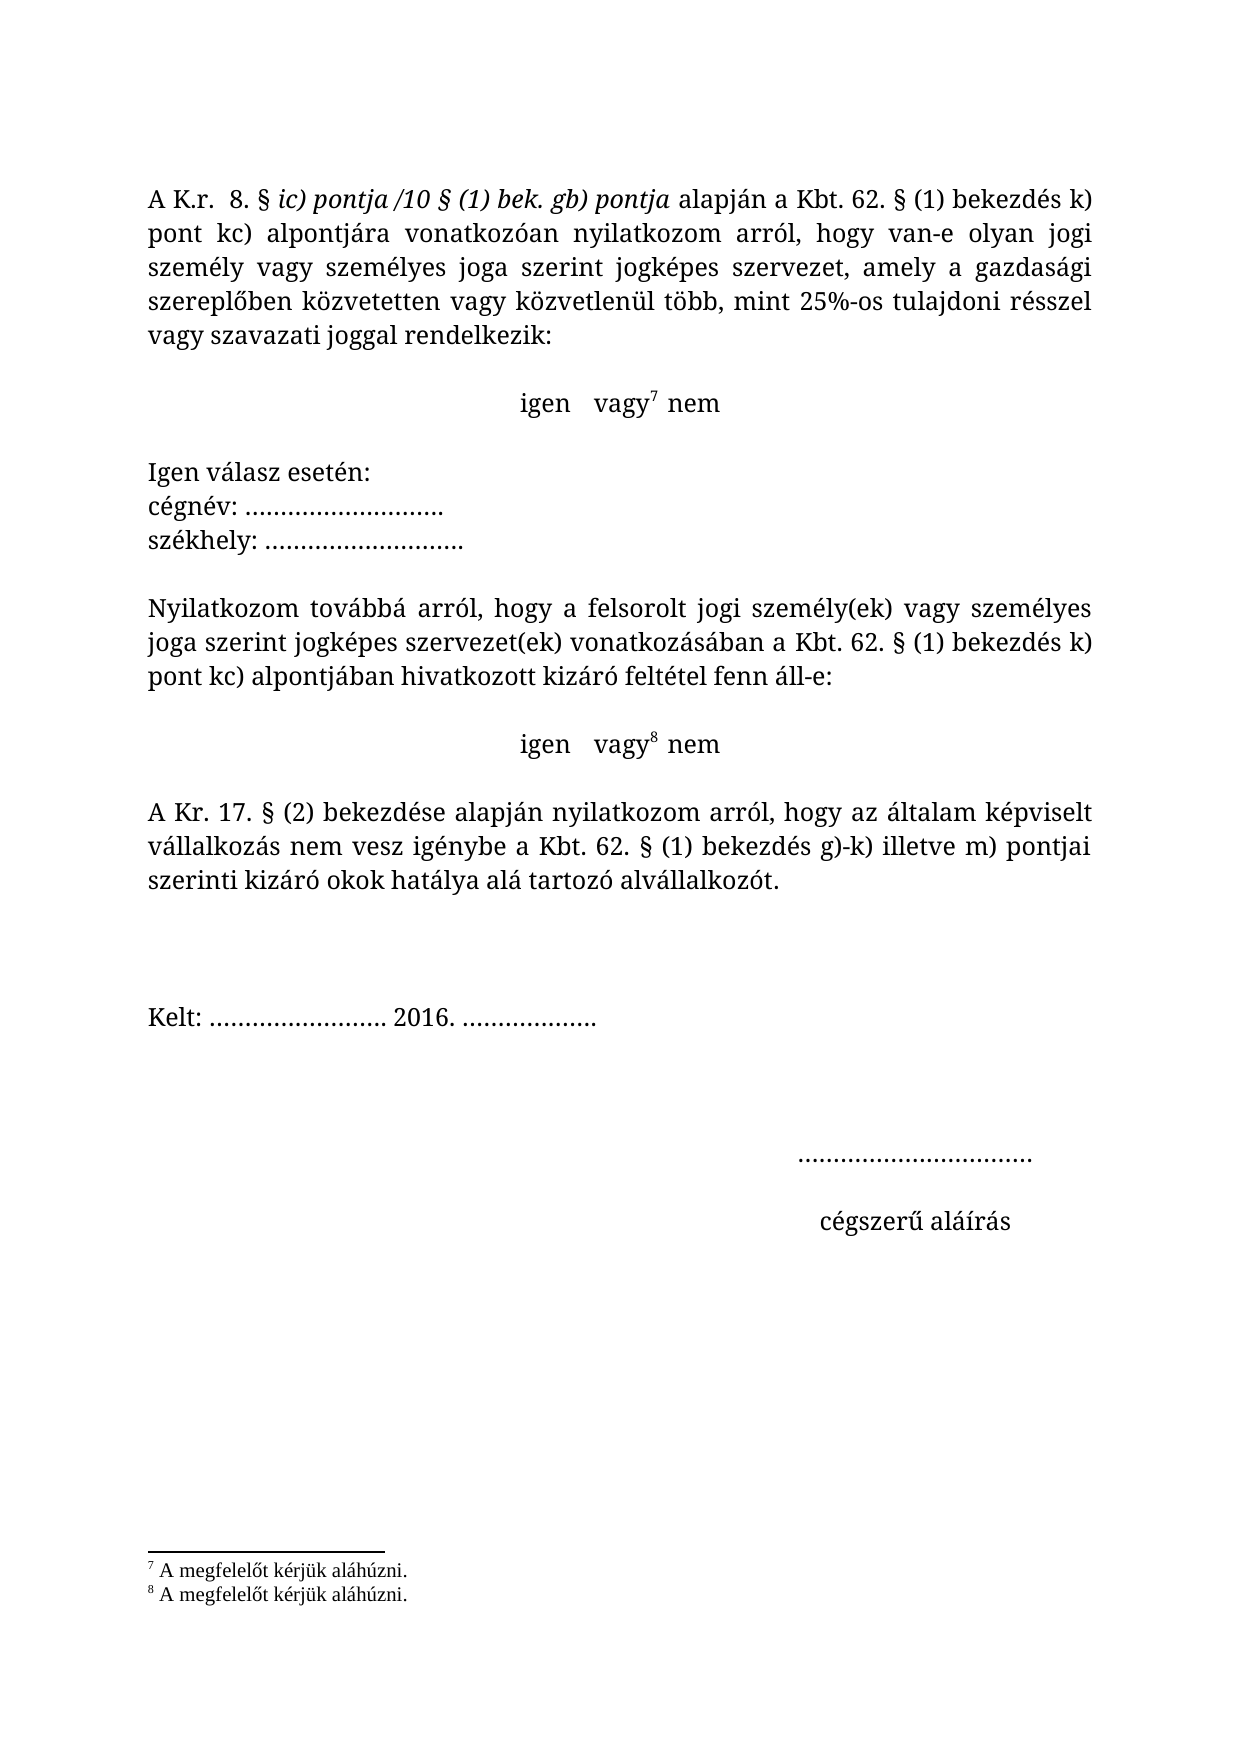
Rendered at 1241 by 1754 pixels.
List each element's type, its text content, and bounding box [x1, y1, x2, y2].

text …………………………… [738, 1135, 1093, 1169]
text Nyilatkozom továbbá arról, hogy a felsorolt jogi személy(ek) vagy személyes joga szerint jogképes szervezet(ek) vonatkozásában a Kbt. 62. § (1) bekezdés k) pont kc) alpontjában hivatkozott kizáró feltétel fenn áll-e: [148, 590, 1093, 693]
text cégszerű aláírás [738, 1203, 1093, 1238]
text cégnév: ………………………. [148, 488, 1093, 522]
text igen vagy nem [148, 727, 1093, 761]
text igen vagy nem [148, 386, 1093, 420]
text A K.r. 8. § ic) pontja /10 § (1) bek. gb) pontja alapján a Kbt. 62. § (1) bekezdés k) pont kc) alpontjára vonatkozóan nyilatkozom arról, hogy van-e olyan jogi személy vagy személyes joga szerint jogképes szervezet, amely a gazdasági szereplőben közvetetten vagy közvetlenül több, mint 25%-os tulajdoni résszel vagy szavazati joggal rendelkezik: [148, 182, 1093, 352]
text Kelt: ……………………. 2016. ………………. [148, 999, 1093, 1033]
text Igen válasz esetén: [148, 454, 1093, 488]
text székhely: ………………………. [148, 522, 1093, 556]
text A Kr. 17. § (2) bekezdése alapján nyilatkozom arról, hogy az általam képviselt vállalkozás nem vesz igénybe a Kbt. 62. § (1) bekezdés g)-k) illetve m) pontjai szerinti kizáró okok hatálya alá tartozó alvállalkozót. [148, 795, 1093, 897]
